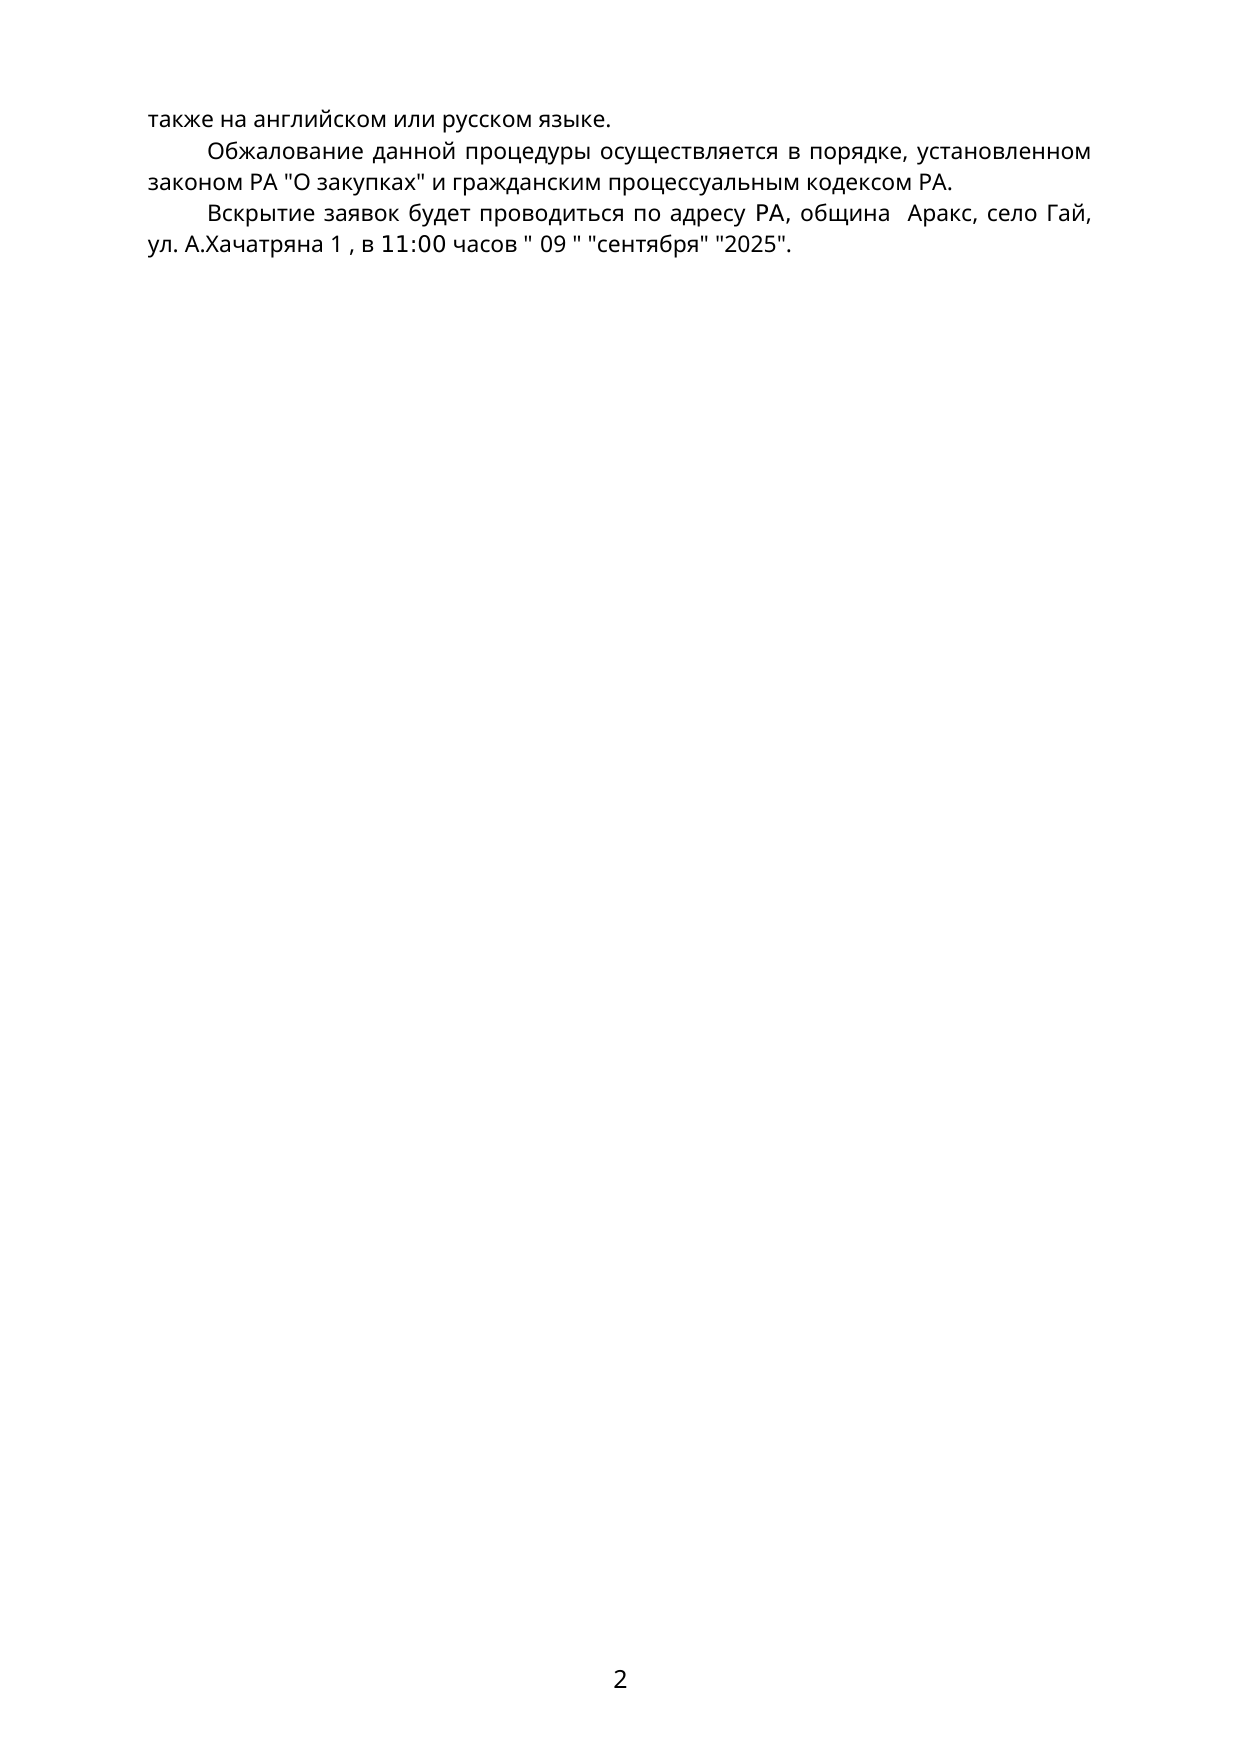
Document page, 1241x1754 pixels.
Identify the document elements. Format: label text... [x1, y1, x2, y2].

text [148, 103, 1092, 135]
text Обжалование данной процедуры осуществляется в порядке, установленном законом РА "О закупках" и гражданским процессуальным кодексом РА. [148, 135, 1092, 197]
text Вскрытие заявок будет проводиться по адресу РА, община Аракс, село Гай, ул. А.Хачатряна 1 , в 11:00 часов " 09 " "сентября" "2025". [148, 197, 1092, 260]
